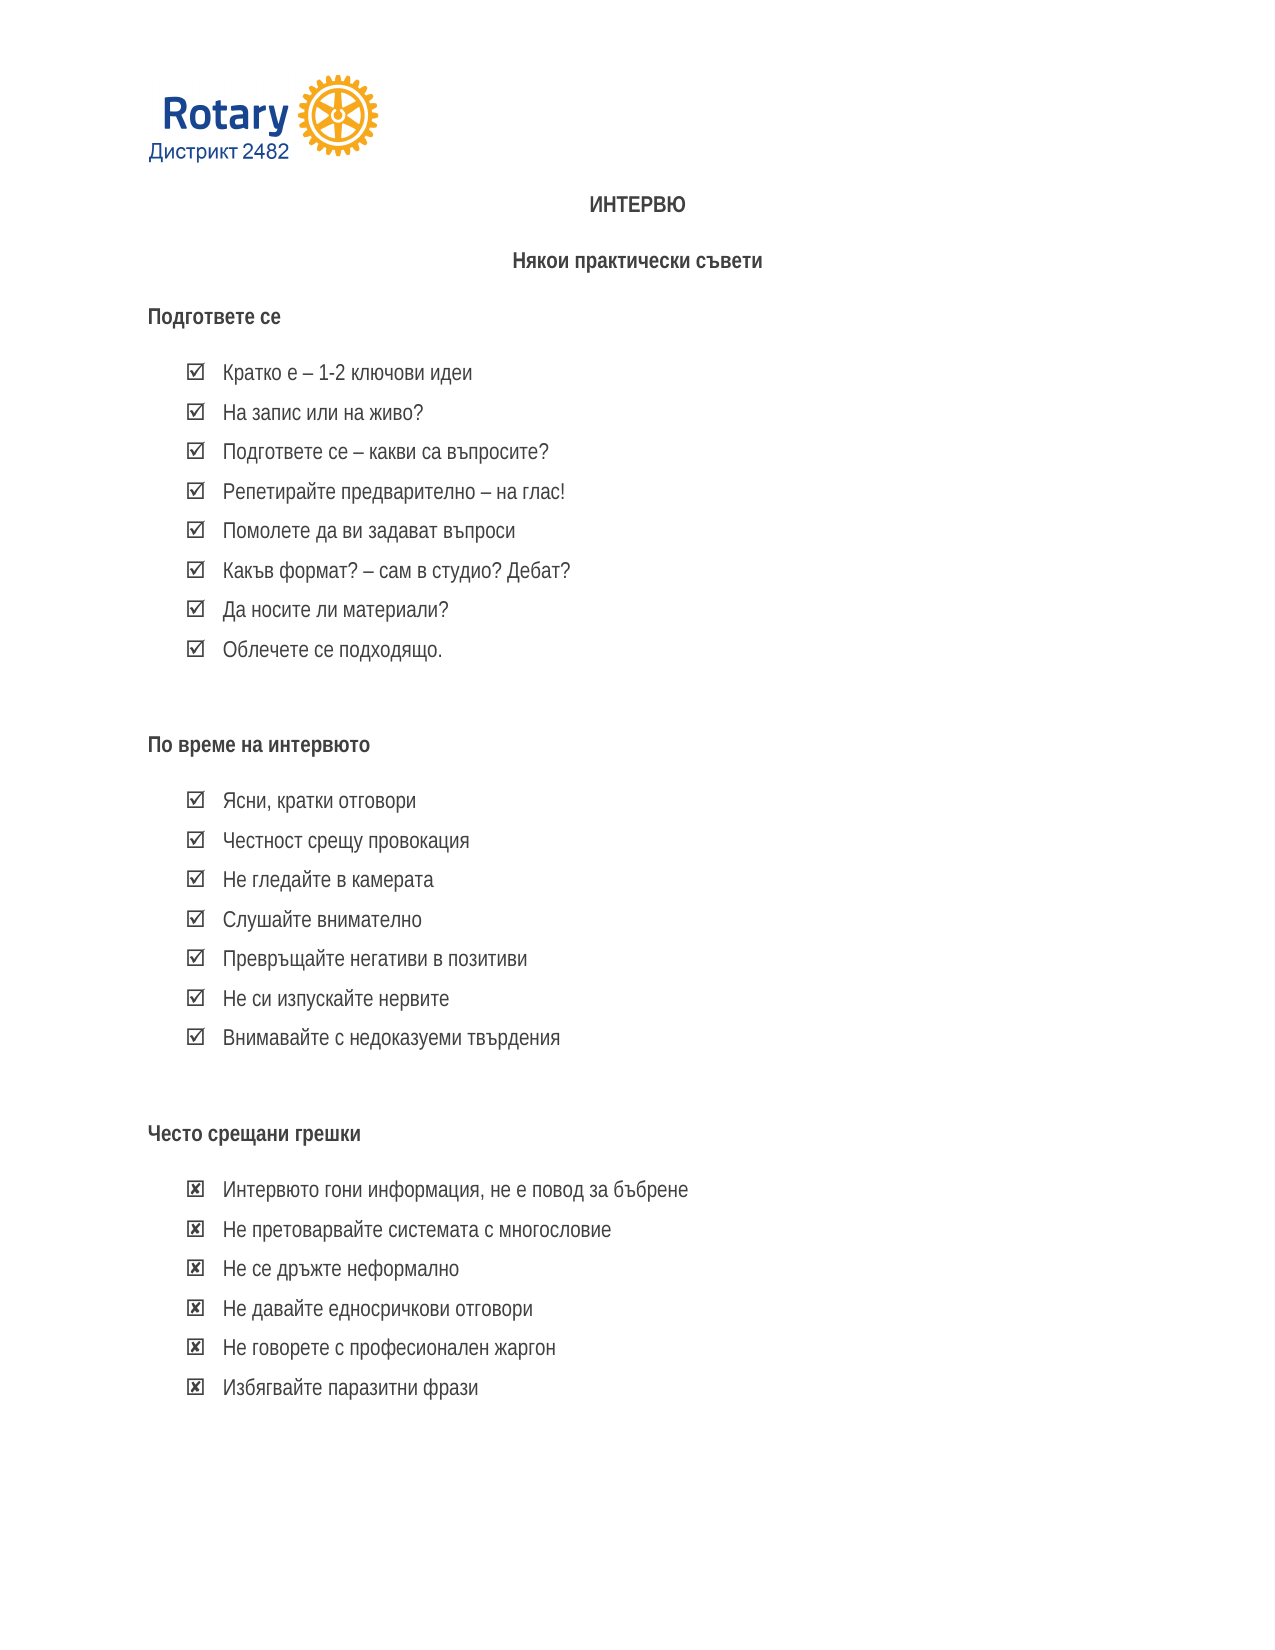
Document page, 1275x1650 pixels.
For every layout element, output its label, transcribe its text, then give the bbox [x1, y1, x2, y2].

list Слушайте внимателно [185, 906, 1127, 932]
text Подгответе се [148, 303, 1127, 329]
text Някои практически съвети [148, 247, 1127, 273]
list Не си изпускайте нервите [185, 985, 1127, 1011]
list Да носите ли материали? [185, 596, 1127, 623]
list Избягвайте паразитни фрази [185, 1373, 1127, 1400]
picture [147, 75, 379, 163]
list Ясни, кратки отговори [185, 787, 1127, 814]
list Репетирайте предварително – на глас! [185, 478, 1127, 504]
list Внимавайте с недоказуеми твърдения [185, 1024, 1127, 1051]
list Честност срещу провокация [185, 827, 1127, 853]
list Не давайте едносричкови отговори [185, 1294, 1127, 1321]
list Подгответе се – какви са въпросите? [185, 438, 1127, 465]
list Не гледайте в камерата [185, 866, 1127, 893]
text По време на интервюто [148, 731, 1127, 758]
list Не говорете с професионален жаргон [185, 1334, 1127, 1360]
list Кратко е – 1-2 ключови идеи [185, 359, 1127, 386]
list Не претоварвайте системата с многословие [185, 1216, 1127, 1242]
list Какъв формат? – сам в студио? Дебат? [185, 557, 1127, 583]
list Облечете се подходящо. [185, 636, 1127, 662]
text Често срещани грешки [148, 1120, 1127, 1146]
list На запис или на живо? [185, 399, 1127, 425]
list Не се дръжте неформално [185, 1255, 1127, 1281]
list Превръщайте негативи в позитиви [185, 945, 1127, 972]
list Интервюто гони информация, не е повод за бъбрене [185, 1176, 1127, 1202]
list Помолете да ви задават въпроси [185, 517, 1127, 544]
text Интервю [148, 191, 1127, 217]
